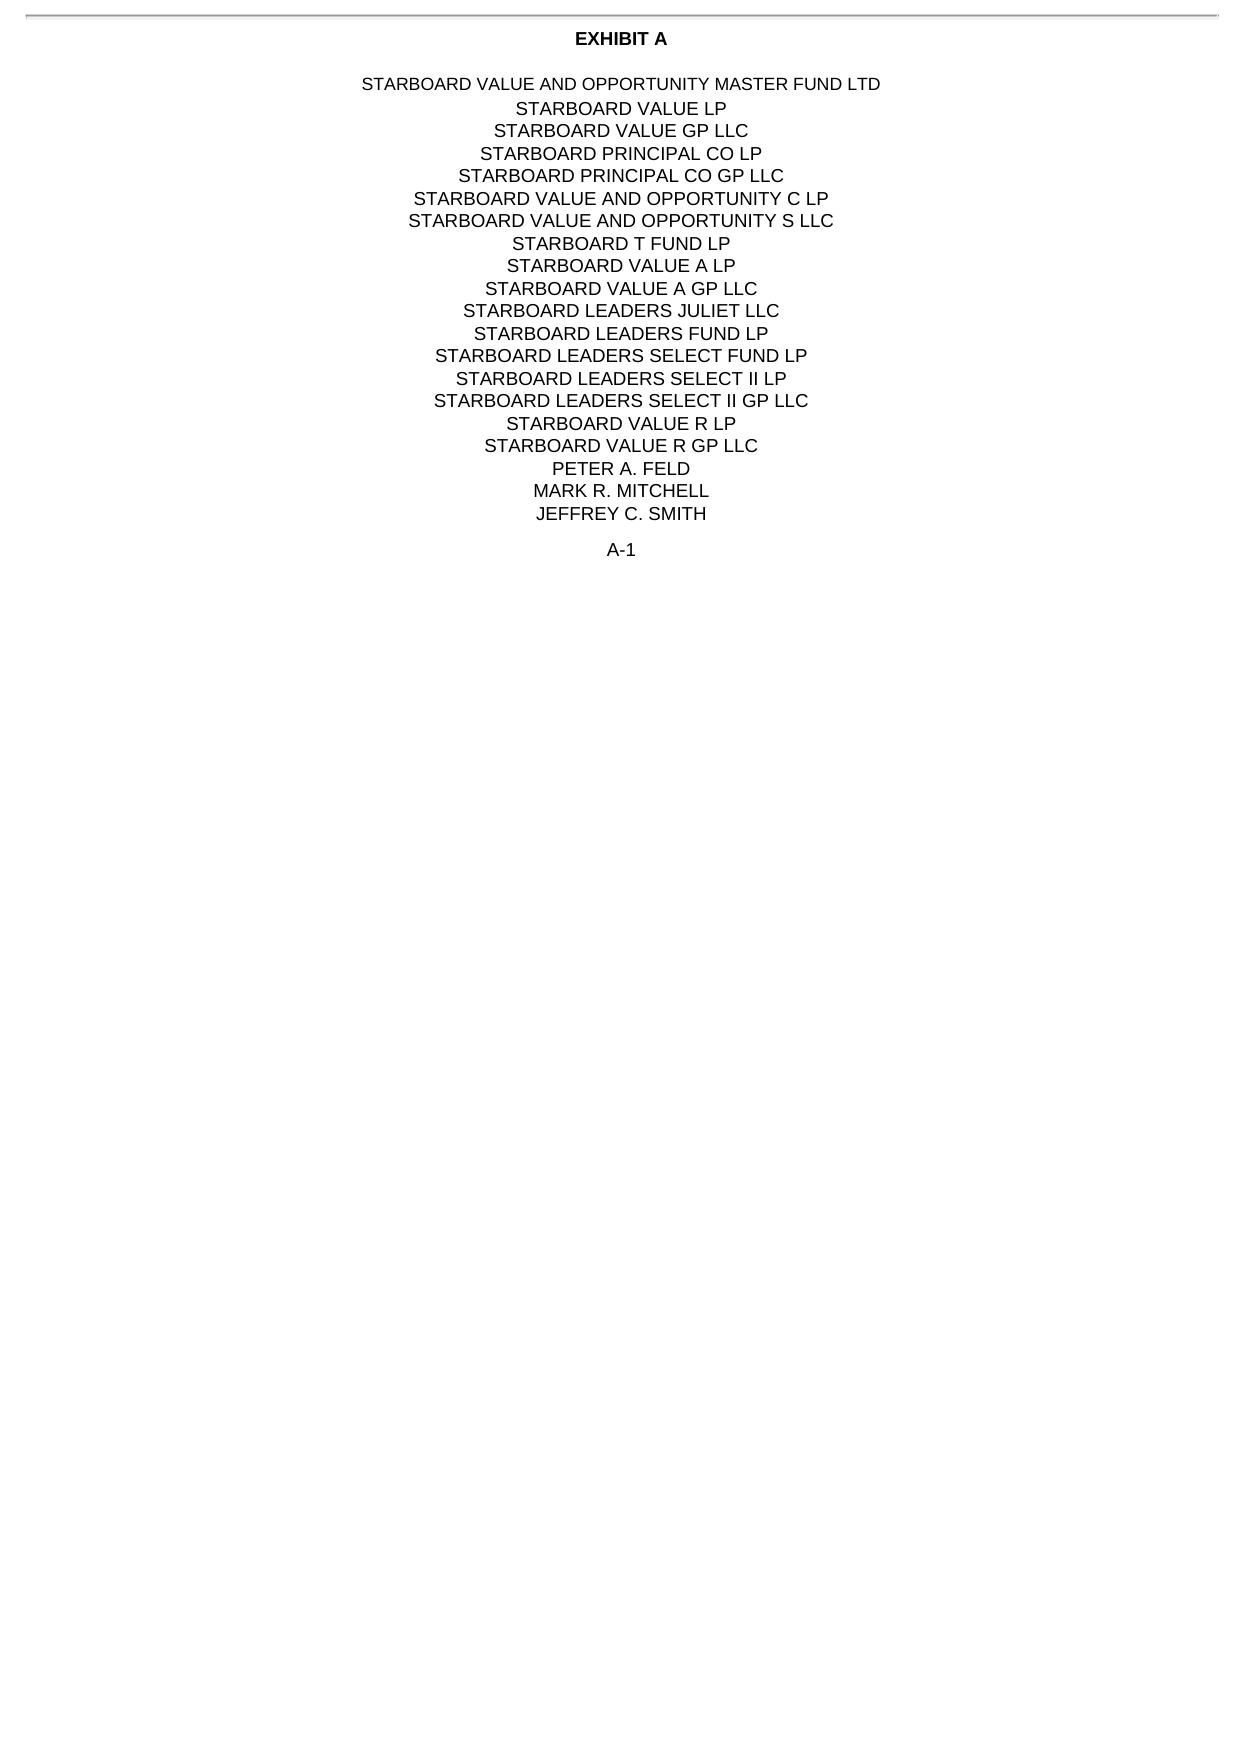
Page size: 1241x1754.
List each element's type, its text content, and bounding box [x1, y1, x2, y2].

text STARBOARD VALUE AND OPPORTUNITY C LP [150, 188, 1092, 209]
text STARBOARD T FUND LP [150, 233, 1092, 254]
text STARBOARD LEADERS SELECT II GP LLC [150, 390, 1092, 412]
text STARBOARD LEADERS JULIET LLC [150, 300, 1092, 322]
text STARBOARD PRINCIPAL CO GP LLC [150, 165, 1092, 187]
picture [23, 14, 1220, 21]
text STARBOARD VALUE AND OPPORTUNITY S LLC [150, 210, 1092, 232]
text PETER A. FELD [150, 458, 1092, 479]
text EXHIBIT A [150, 28, 1092, 50]
text STARBOARD LEADERS FUND LP [150, 323, 1092, 344]
text STARBOARD VALUE LP [150, 98, 1092, 119]
text STARBOARD VALUE R LP [150, 413, 1092, 434]
text STARBOARD VALUE R GP LLC [150, 435, 1092, 457]
text STARBOARD VALUE A GP LLC [150, 278, 1092, 299]
text STARBOARD VALUE A LP [150, 255, 1092, 277]
text MARK R. MITCHELL [150, 480, 1092, 502]
text STARBOARD VALUE AND OPPORTUNITY MASTER FUND LTD [150, 73, 1092, 94]
text A-1 [150, 539, 1092, 561]
text JEFFREY C. SMITH [150, 503, 1092, 524]
text STARBOARD VALUE GP LLC [150, 120, 1092, 142]
text STARBOARD LEADERS SELECT FUND LP [150, 345, 1092, 367]
text STARBOARD PRINCIPAL CO LP [150, 143, 1092, 164]
text STARBOARD LEADERS SELECT II LP [150, 368, 1092, 389]
